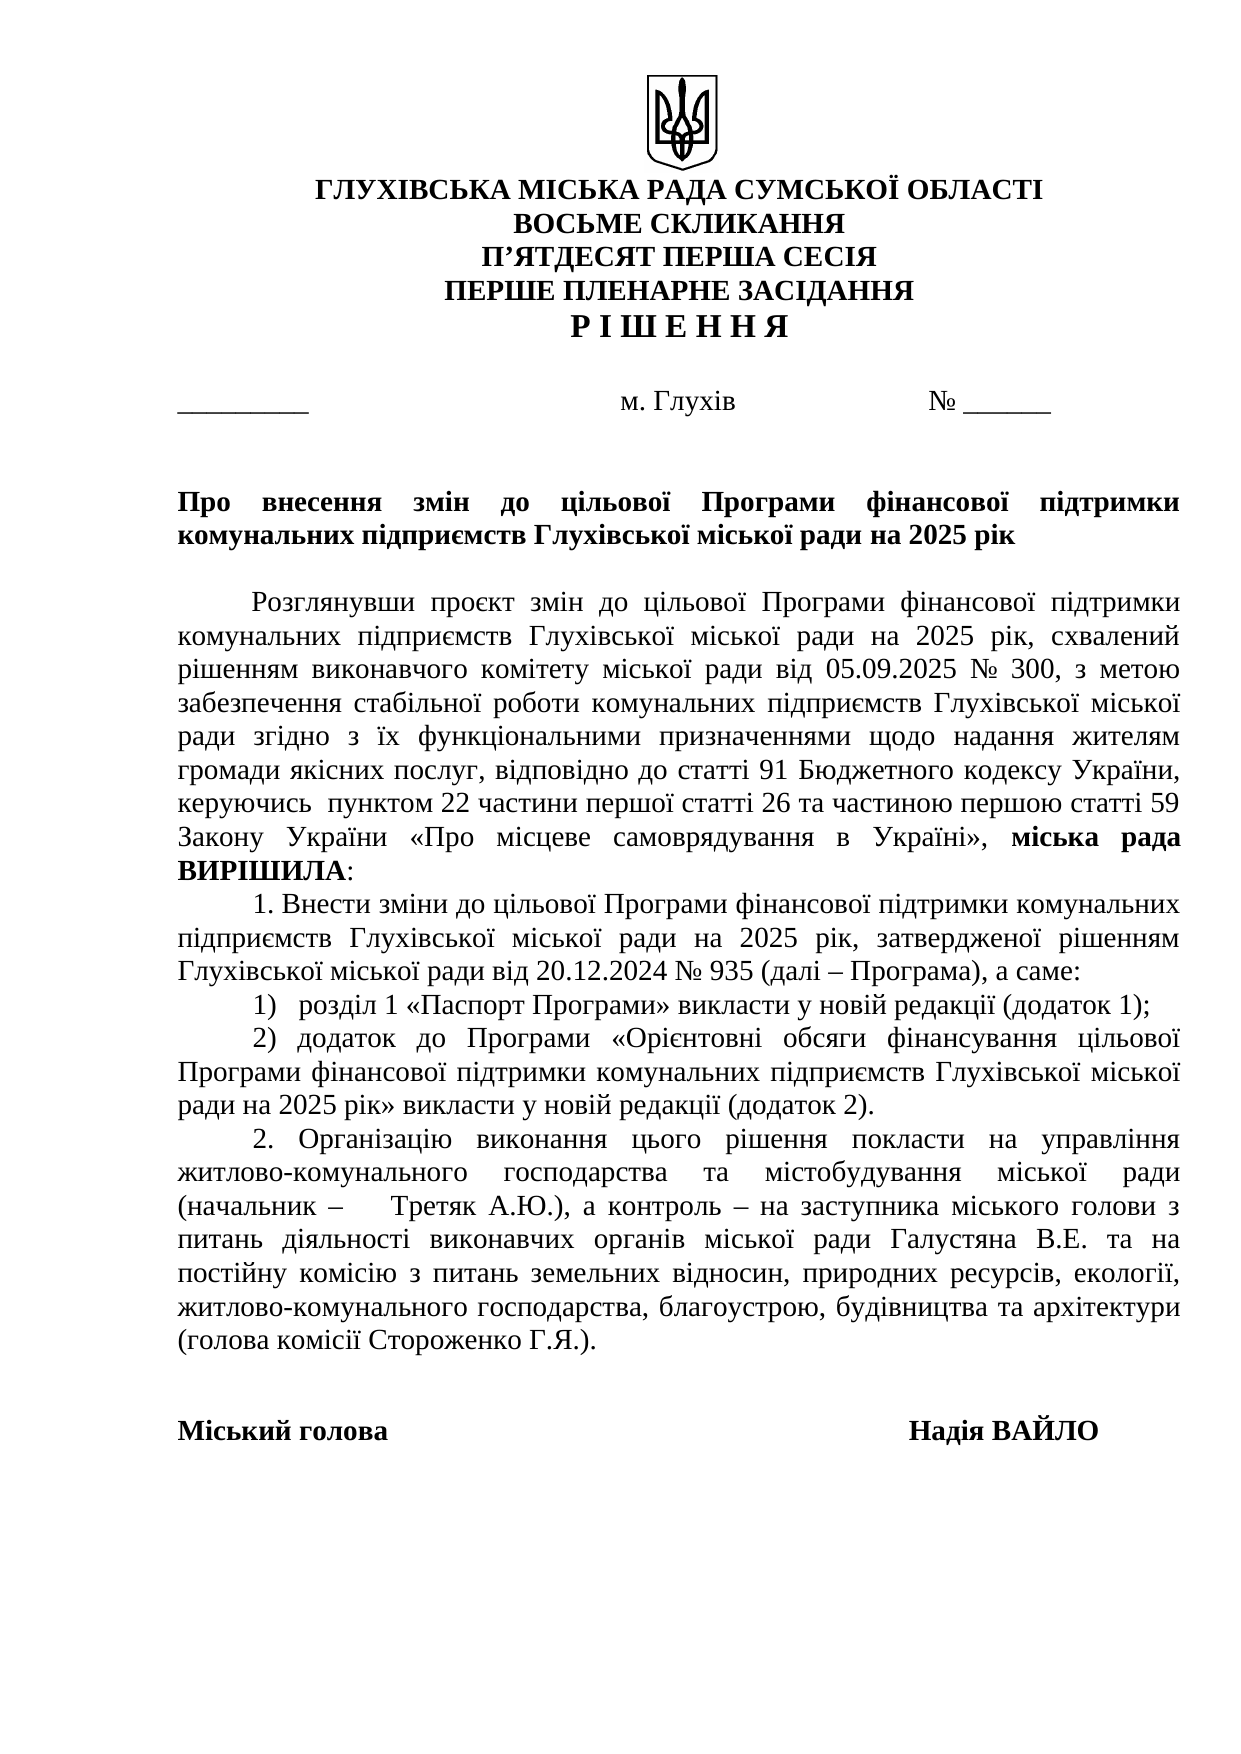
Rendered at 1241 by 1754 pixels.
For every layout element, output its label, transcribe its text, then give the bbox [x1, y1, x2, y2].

text Про внесення змін до цільової Програми фінансової підтримки комунальних підприємств Глухівської міської ради на 2025 рік [177, 484, 1181, 551]
text Розглянувши проєкт змін до цільової Програми фінансової підтримки комунальних підприємств Глухівської міської ради на 2025 рік, схвалений рішенням виконавчого комітету міської ради від 05.09.2025 № 300, з метою забезпечення стабільної роботи комунальних підприємств Глухівської міської ради згідно з їх функціональними призначеннями щодо надання жителям громади якісних послуг, відповідно до статті 91 Бюджетного кодексу України, керуючись пунктом 22 частини першої статті 26 та частиною першою статті 59 Закону України «Про місцеве самоврядування в Україні», міська рада ВИРІШИЛА: [177, 786, 1181, 886]
text Розглянувши проєкт змін до цільової Програми фінансової підтримки комунальних підприємств Глухівської міської ради на 2025 рік, схвалений рішенням виконавчого комітету міської ради від 05.09.2025 № 300, з метою забезпечення стабільної роботи комунальних підприємств Глухівської міської ради згідно з їх функціональними призначеннями щодо надання жителям громади якісних послуг, відповідно до статті 91 Бюджетного кодексу України, керуючись пунктом 22 частини першої статті 26 та частиною першою статті 59 Закону України «Про місцеве самоврядування в Україні», міська рада ВИРІШИЛА: [177, 584, 1181, 752]
text Р І Ш Е Н Н Я [177, 306, 1181, 345]
text Міський голова Надія ВАЙЛО [177, 1413, 1181, 1447]
text ВОСЬМЕ СКЛИКАННЯ [177, 206, 1181, 239]
text ГЛУХІВСЬКА МІСЬКА РАДА СУМСЬКОЇ ОБЛАСТІ [177, 172, 1181, 206]
text 1) розділ 1 «Паспорт Програми» викласти у новій редакції (додаток 1); [177, 987, 1181, 1020]
picture [644, 73, 720, 173]
text ПЕРШЕ ПЛЕНАРНЕ ЗАСІДАННЯ [177, 273, 1181, 306]
text 2. Організацію виконання цього рішення покласти на управління житлово-комунального господарства та містобудування міської ради (начальник – Третяк А.Ю.), а контроль – на заступника міського голови з питань діяльності виконавчих органів міської ради Галустяна В.Е. та на постійну комісію з питань земельних відносин, природних ресурсів, екології, житлово-комунального господарства, благоустрою, будівництва та архітектури (голова комісії Стороженко Г.Я.). [177, 1121, 1181, 1356]
text 1. Внести зміни до цільової Програми фінансової підтримки комунальних підприємств Глухівської міської ради на 2025 рік, затвердженої рішенням Глухівської міської ради від 20.12.2024 № 935 (далі – Програма), а саме: [177, 886, 1181, 987]
text _________ м. Глухів № ______ [177, 383, 1181, 417]
text 2) додаток до Програми «Орієнтовні обсяги фінансування цільової Програми фінансової підтримки комунальних підприємств Глухівської міської ради на 2025 рік» викласти у новій редакції (додаток 2). [177, 1020, 1181, 1121]
text П’ЯТДЕСЯТ ПЕРША СЕСІЯ [177, 239, 1181, 273]
